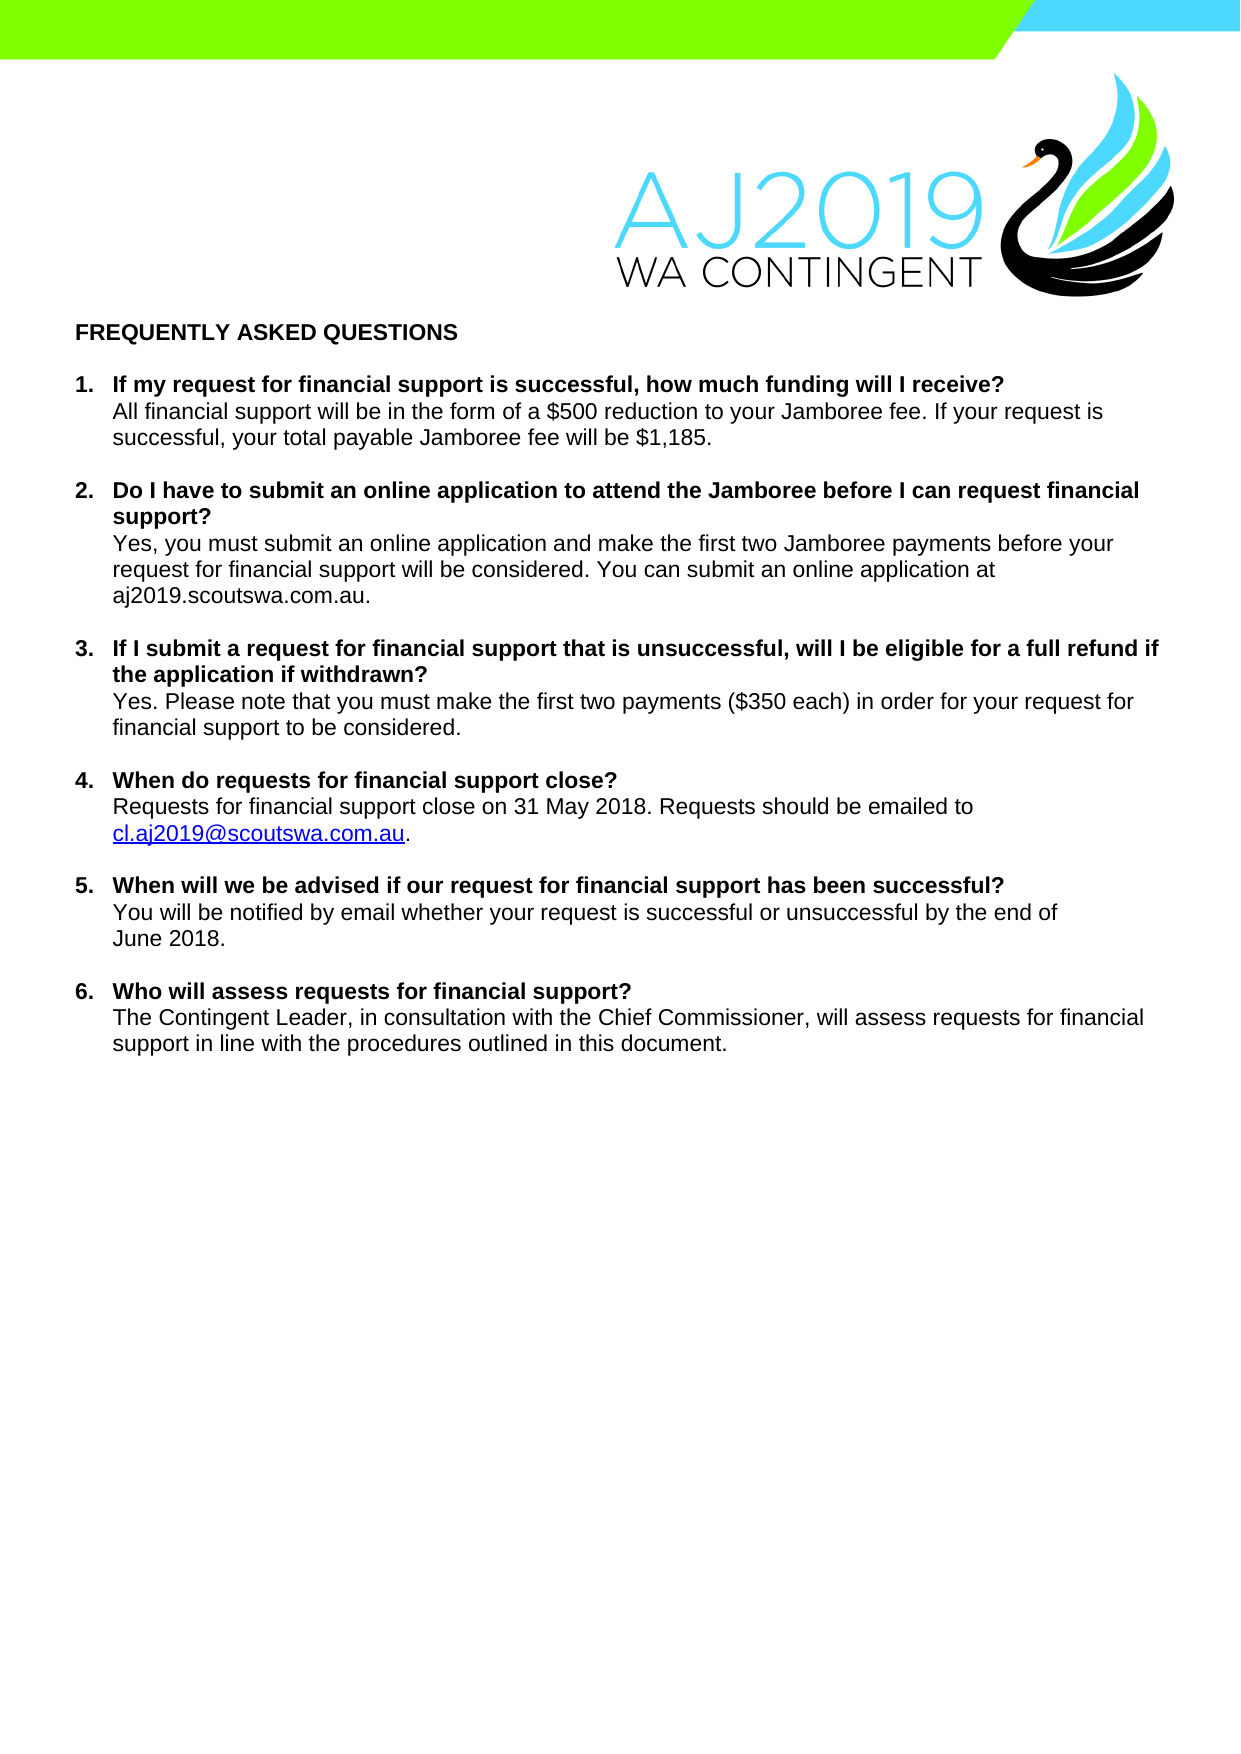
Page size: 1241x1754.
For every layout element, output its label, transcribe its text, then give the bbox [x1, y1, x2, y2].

list Yes, you must submit an online application and make the first two Jamboree payments before your request for financial support will be considered. You can submit an online application at aj2019.scoutswa.com.au. [112, 529, 1165, 609]
text FREQUENTLY ASKED QUESTIONS [75, 102, 1165, 345]
list Requests for financial support close on 31 May 2018. Requests should be emailed to cl.aj2019@scoutswa.com.au. [112, 793, 1165, 846]
list If I submit a request for financial support that is unsuccessful, will I be eligible for a full refund if the application if withdrawn? [75, 635, 1165, 688]
picture [0, 0, 1241, 319]
list When will we be advised if our request for financial support has been successful? [75, 872, 1165, 898]
list If my request for financial support is successful, how much funding will I receive? [75, 371, 1165, 398]
list Yes. Please note that you must make the first two payments ($350 each) in order for your request for financial support to be considered. [112, 688, 1165, 740]
list Do I have to submit an online application to attend the Jamboree before I can request financial support? [75, 477, 1165, 529]
list You will be notified by email whether your request is successful or unsuccessful by the end of June 2018. [112, 898, 1165, 951]
text The Contingent Leader, in consultation with the Chief Commissioner, will assess requests for financial support in line with the procedures outlined in this document. [112, 1004, 1165, 1057]
list Who will assess requests for financial support? [75, 978, 1165, 1004]
list When do requests for financial support close? [75, 767, 1165, 793]
list All financial support will be in the form of a $500 reduction to your Jamboree fee. If your request is successful, your total payable Jamboree fee will be $1,185. [112, 398, 1165, 451]
